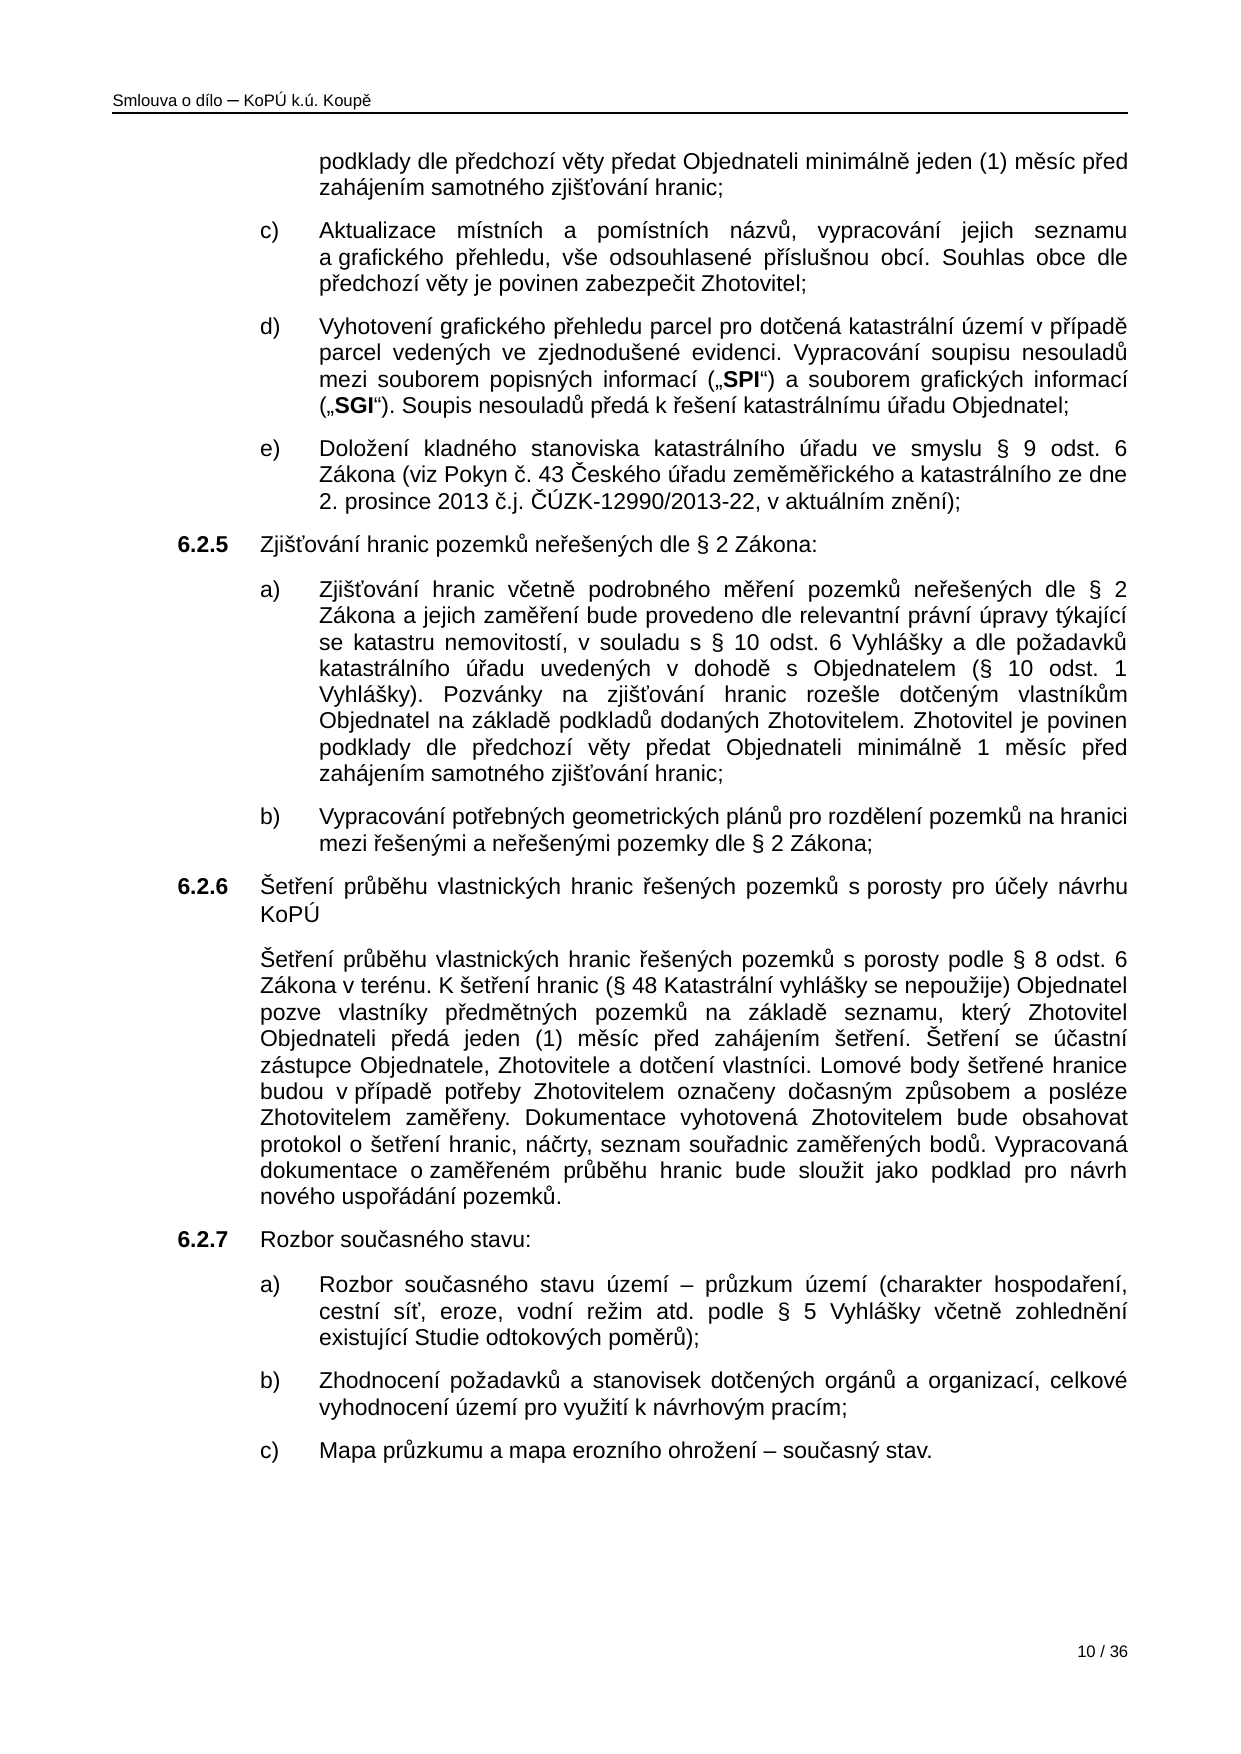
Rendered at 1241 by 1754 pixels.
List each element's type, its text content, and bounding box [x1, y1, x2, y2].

text Šetření průběhu vlastnických hranic řešených pozemků s porosty pro účely návrhu KoPÚ [177, 873, 1128, 927]
list Rozbor současného stavu území – průzkum území (charakter hospodaření, cestní síť, eroze, vodní režim atd. podle § 5 Vyhlášky včetně zohlednění existující Studie odtokových poměrů); [260, 1271, 1128, 1351]
list Zjišťování hranic včetně podrobného měření pozemků neřešených dle § 2 Zákona a jejich zaměření bude provedeno dle relevantní právní úpravy týkající se katastru nemovitostí, v souladu s § 10 odst. 6 Vyhlášky a dle požadavků katastrálního úřadu uvedených v dohodě s Objednatelem (§ 10 odst. 1 Vyhlášky). Pozvánky na zjišťování hranic rozešle dotčeným vlastníkům Objednatel na základě podkladů dodaných Zhotovitelem. Zhotovitel je povinen podklady dle předchozí věty předat Objednateli minimálně 1 měsíc před zahájením samotného zjišťování hranic; [260, 576, 1128, 787]
list Doložení kladného stanoviska katastrálního úřadu ve smyslu § 9 odst. 6 Zákona (viz Pokyn č. 43 Českého úřadu zeměměřického a katastrálního ze dne 2. prosince 2013 č.j. ČÚZK-12990/2013-22, v aktuálním znění); [260, 435, 1128, 514]
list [260, 148, 1128, 200]
list Mapa průzkumu a mapa erozního ohrožení – současný stav. [260, 1437, 1128, 1463]
text Zjišťování hranic pozemků neřešených dle § 2 Zákona: [177, 531, 1128, 557]
list Aktualizace místních a pomístních názvů, vypracování jejich seznamu a grafického přehledu, vše odsouhlasené příslušnou obcí. Souhlas obce dle předchozí věty je povinen zabezpečit Zhotovitel; [260, 217, 1128, 296]
list Vyhotovení grafického přehledu parcel pro dotčená katastrální území v případě parcel vedených ve zjednodušené evidenci. Vypracování soupisu nesouladů mezi souborem popisných informací („SPI“) a souborem grafických informací („SGI“). Soupis nesouladů předá k řešení katastrálnímu úřadu Objednatel; [260, 313, 1128, 418]
text Rozbor současného stavu: [177, 1226, 1128, 1253]
list Vypracování potřebných geometrických plánů pro rozdělení pozemků na hranici mezi řešenými a neřešenými pozemky dle § 2 Zákona; [260, 803, 1128, 856]
list Šetření průběhu vlastnických hranic řešených pozemků s porosty podle § 8 odst. 6 Zákona v terénu. K šetření hranic (§ 48 Katastrální vyhlášky se nepoužije) Objednatel pozve vlastníky předmětných pozemků na základě seznamu, který Zhotovitel Objednateli předá jeden (1) měsíc před zahájením šetření. Šetření se účastní zástupce Objednatele, Zhotovitele a dotčení vlastníci. Lomové body šetřené hranice budou v případě potřeby Zhotovitelem označeny dočasným způsobem a posléze Zhotovitelem zaměřeny. Dokumentace vyhotovená Zhotovitelem bude obsahovat protokol o šetření hranic, náčrty, seznam souřadnic zaměřených bodů. Vypracovaná dokumentace o zaměřeném průběhu hranic bude sloužit jako podklad pro návrh nového uspořádání pozemků. [260, 946, 1128, 1210]
list Zhodnocení požadavků a stanovisek dotčených orgánů a organizací, celkové vyhodnocení území pro využití k návrhovým pracím; [260, 1367, 1128, 1420]
